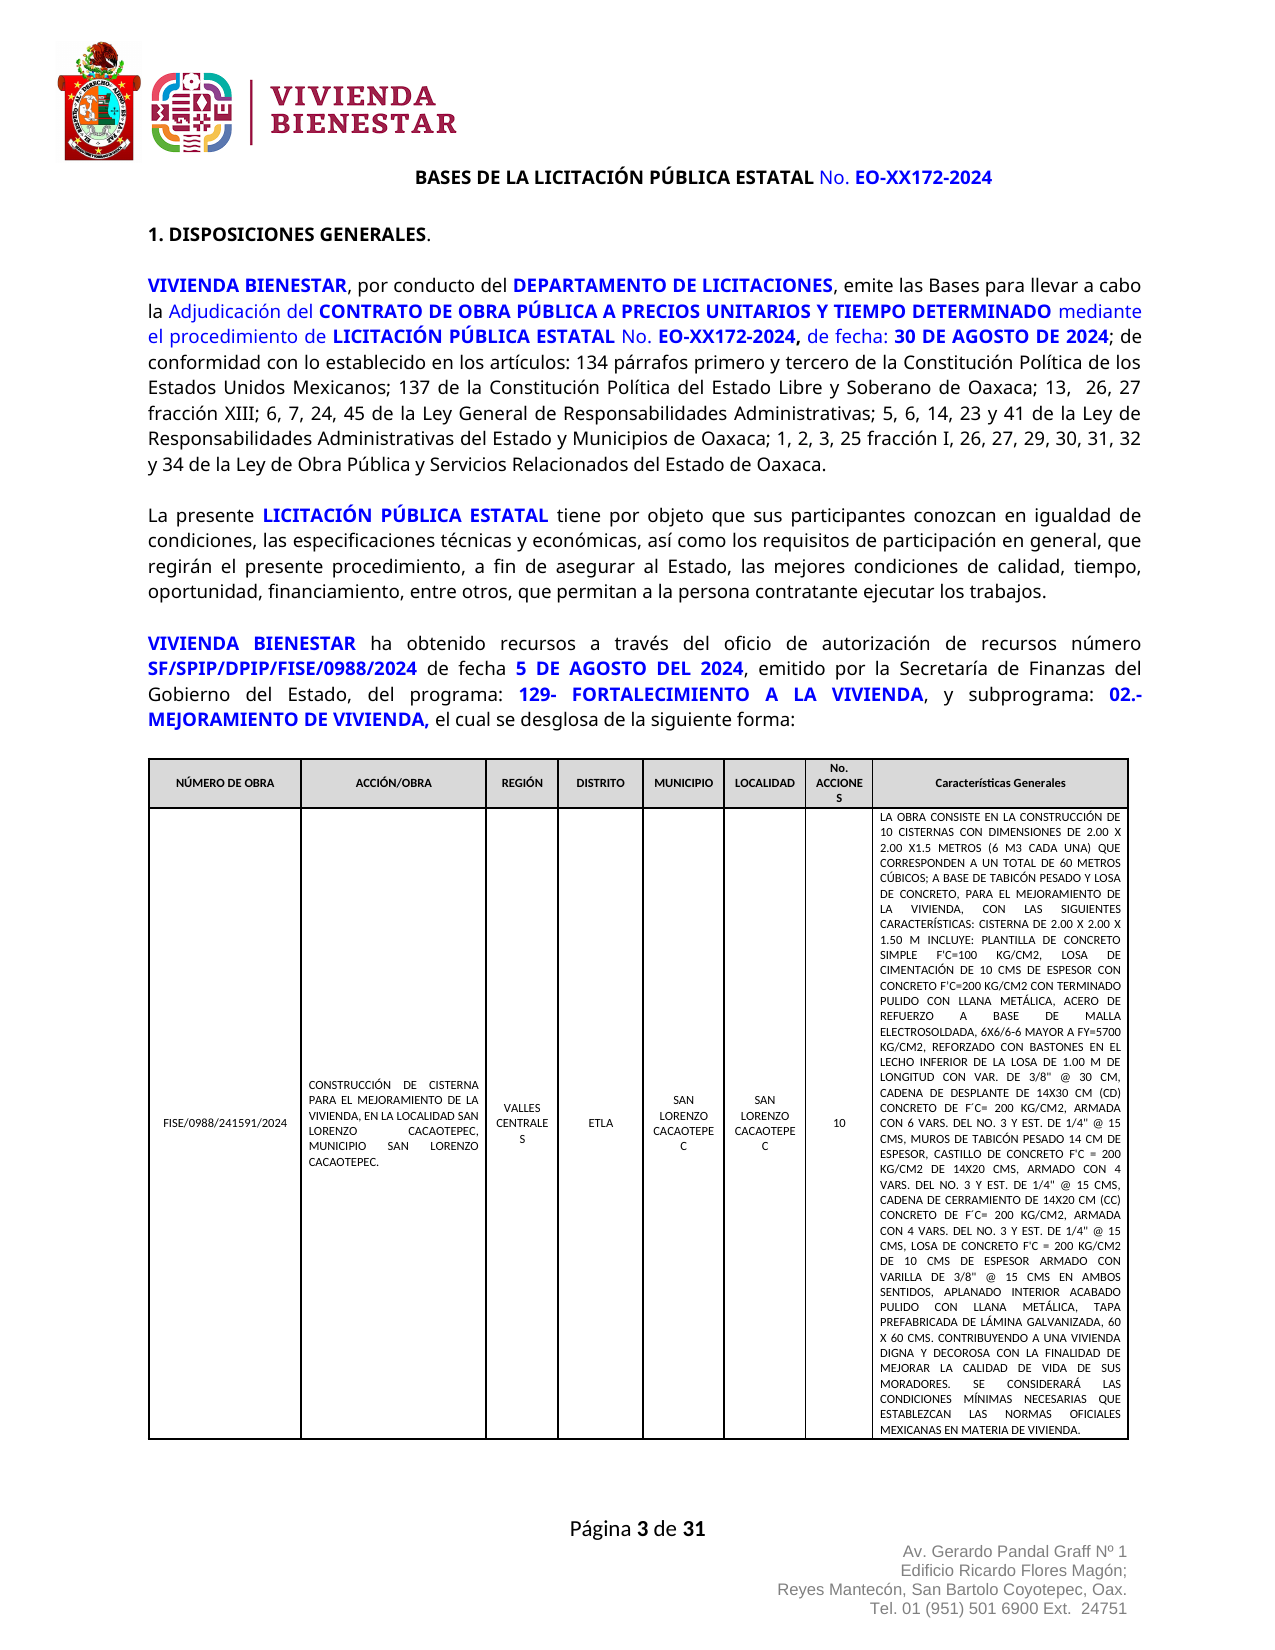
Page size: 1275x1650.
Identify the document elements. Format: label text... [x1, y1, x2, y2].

table_header DISTRITO [559, 760, 642, 807]
text VIVIENDA BIENESTAR ha obtenido recursos a través del oficio de autorización de recursos número SF/SPIP/DPIP/FISE/0988/2024 de fecha 5 DE AGOSTO DEL 2024, emitido por la Secretaría de Finanzas del Gobierno del Estado, del programa: 129- FORTALECIMIENTO A LA VIVIENDA, y subprograma: 02.- MEJORAMIENTO DE VIVIENDA, el cual se desglosa de la siguiente forma: [148, 630, 1142, 732]
picture [55, 41, 143, 163]
text VIVIENDA BIENESTAR, por conducto del DEPARTAMENTO DE LICITACIONES, emite las Bases para llevar a cabo la Adjudicación del CONTRATO DE OBRA PÚBLICA A PRECIOS UNITARIOS Y TIEMPO DETERMINADO mediante el procedimiento de LICITACIÓN PÚBLICA ESTATAL No. EO-XX172-2024, de fecha: 30 DE AGOSTO DE 2024; de conformidad con lo establecido en los artículos: 134 párrafos primero y tercero de la Constitución Política de los Estados Unidos Mexicanos; 137 de la Constitución Política del Estado Libre y Soberano de Oaxaca; 13, 26, 27 fracción XIII; 6, 7, 24, 45 de la Ley General de Responsabilidades Administrativas; 5, 6, 14, 23 y 41 de la Ley de Responsabilidades Administrativas del Estado y Municipios de Oaxaca; 1, 2, 3, 25 fracción I, 26, 27, 29, 30, 31, 32 y 34 de la Ley de Obra Pública y Servicios Relacionados del Estado de Oaxaca. [148, 272, 1142, 477]
table_header MUNICIPIO [644, 760, 723, 807]
table_header LOCALIDAD [725, 760, 805, 807]
table_header NÚMERO DE OBRA [150, 760, 300, 807]
table_cell SAN LORENZO CACAOTEPEC [644, 809, 723, 1438]
table_cell CONSTRUCCIÓN DE CISTERNA PARA EL MEJORAMIENTO DE LA VIVIENDA, EN LA LOCALIDAD SAN LORENZO CACAOTEPEC, MUNICIPIO SAN LORENZO CACAOTEPEC. [302, 809, 485, 1438]
text 1. DISPOSICIONES GENERALES. [148, 221, 1142, 247]
table_cell VALLES CENTRALES [487, 809, 557, 1438]
table_header ACCIÓN/OBRA [302, 760, 485, 807]
table_cell LA OBRA CONSISTE EN LA CONSTRUCCIÓN DE 10 CISTERNAS CON DIMENSIONES DE 2.00 X 2.00 X1.5 METROS (6 M3 CADA UNA) QUE CORRESPONDEN A UN TOTAL DE 60 METROS CÚBICOS; A BASE DE TABICÓN PESADO Y LOSA DE CONCRETO, PARA EL MEJORAMIENTO DE LA VIVIENDA, CON LAS SIGUIENTES CARACTERÍSTICAS: CISTERNA DE 2.00 X 2.00 X 1.50 M INCLUYE: PLANTILLA DE CONCRETO SIMPLE F'C=100 KG/CM2, LOSA DE CIMENTACIÓN DE 10 CMS DE ESPESOR CON CONCRETO F’C=200 KG/CM2 CON TERMINADO PULIDO CON LLANA METÁLICA, ACERO DE REFUERZO A BASE DE MALLA ELECTROSOLDADA, 6X6/6-6 MAYOR A FY=5700 KG/CM2, REFORZADO CON BASTONES EN EL LECHO INFERIOR DE LA LOSA DE 1.00 M DE LONGITUD CON VAR. DE 3/8" @ 30 CM, CADENA DE DESPLANTE DE 14X30 CM (CD) CONCRETO DE F´C= 200 KG/CM2, ARMADA CON 6 VARS. DEL NO. 3 Y EST. DE 1/4" @ 15 CMS, MUROS DE TABICÓN PESADO 14 CM DE ESPESOR, CASTILLO DE CONCRETO F'C = 200 KG/CM2 DE 14X20 CMS, ARMADO CON 4 VARS. DEL NO. 3 Y EST. DE 1/4" @ 15 CMS, CADENA DE CERRAMIENTO DE 14X20 CM (CC) CONCRETO DE F´C= 200 KG/CM2, ARMADA CON 4 VARS. DEL NO. 3 Y EST. DE 1/4" @ 15 CMS, LOSA DE CONCRETO F'C = 200 KG/CM2 DE 10 CMS DE ESPESOR ARMADO CON VARILLA DE 3/8" @ 15 CMS EN AMBOS SENTIDOS, APLANADO INTERIOR ACABADO PULIDO CON LLANA METÁLICA, TAPA PREFABRICADA DE LÁMINA GALVANIZADA, 60 X 60 CMS. CONTRIBUYENDO A UNA VIVIENDA DIGNA Y DECOROSA CON LA FINALIDAD DE MEJORAR LA CALIDAD DE VIDA DE SUS MORADORES. SE CONSIDERARÁ LAS CONDICIONES MÍNIMAS NECESARIAS QUE ESTABLEZCAN LAS NORMAS OFICIALES MEXICANAS EN MATERIA DE VIVIENDA. [873, 809, 1127, 1438]
table_header REGIÓN [487, 760, 557, 807]
table_cell 10 [806, 809, 872, 1438]
table_header No. ACCIONES [806, 760, 872, 807]
picture [147, 64, 473, 161]
table_cell ETLA [559, 809, 642, 1438]
table_header Características Generales [873, 760, 1127, 807]
table_cell FISE/0988/241591/2024 [150, 809, 300, 1438]
table_cell SAN LORENZO CACAOTEPEC [725, 809, 805, 1438]
text La presente LICITACIÓN PÚBLICA ESTATAL tiene por objeto que sus participantes conozcan en igualdad de condiciones, las especificaciones técnicas y económicas, así como los requisitos de participación en general, que regirán el presente procedimiento, a fin de asegurar al Estado, las mejores condiciones de calidad, tiempo, oportunidad, financiamiento, entre otros, que permitan a la persona contratante ejecutar los trabajos. [148, 502, 1142, 604]
